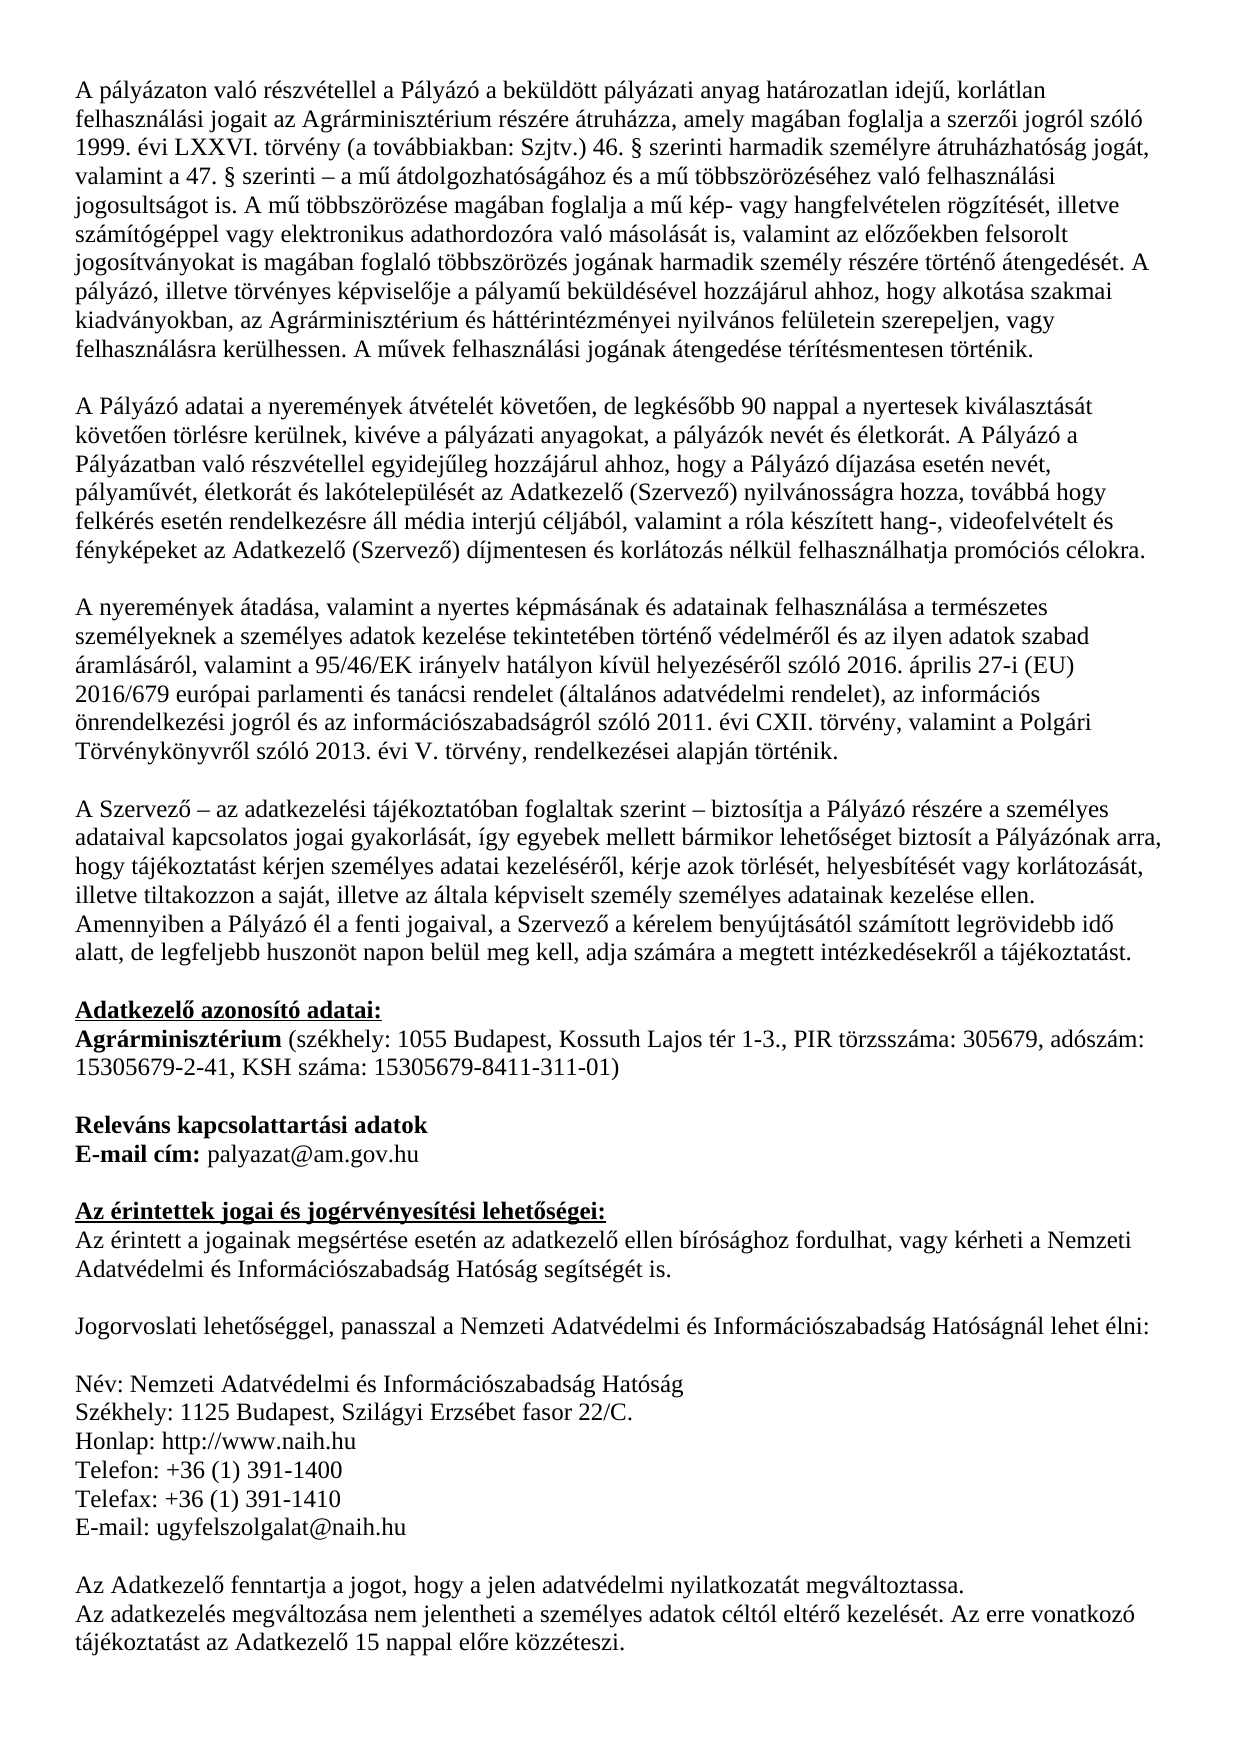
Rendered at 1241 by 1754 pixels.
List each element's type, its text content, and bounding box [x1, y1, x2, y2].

text E-mail: ugyfelszolgalat@naih.hu [75, 1512, 1165, 1541]
text Telefax: +36 (1) 391-1410 [75, 1484, 1165, 1512]
text A Pályázó adatai a nyeremények átvételét követően, de legkésőbb 90 nappal a nyertesek kiválasztását követően törlésre kerülnek, kivéve a pályázati anyagokat, a pályázók nevét és életkorát. A Pályázó a Pályázatban való részvétellel egyidejűleg hozzájárul ahhoz, hogy a Pályázó díjazása esetén nevét, pályaművét, életkorát és lakótelepülését az Adatkezelő (Szervező) nyilvánosságra hozza, továbbá hogy felkérés esetén rendelkezésre áll média interjú céljából, valamint a róla készített hang-, videofelvételt és fényképeket az Adatkezelő (Szervező) díjmentesen és korlátozás nélkül felhasználhatja promóciós célokra. [75, 391, 1165, 564]
text A Szervező – az adatkezelési tájékoztatóban foglaltak szerint – biztosítja a Pályázó részére a személyes adataival kapcsolatos jogai gyakorlását, így egyebek mellett bármikor lehetőséget biztosít a Pályázónak arra, hogy tájékoztatást kérjen személyes adatai kezeléséről, kérje azok törlését, helyesbítését vagy korlátozását, illetve tiltakozzon a saját, illetve az általa képviselt személy személyes adatainak kezelése ellen. Amennyiben a Pályázó él a fenti jogaival, a Szervező a kérelem benyújtásától számított legrövidebb idő alatt, de legfeljebb huszonöt napon belül meg kell, adja számára a megtett intézkedésekről a tájékoztatást. [75, 794, 1165, 966]
text Az érintett a jogainak megsértése esetén az adatkezelő ellen bírósághoz fordulhat, vagy kérheti a Nemzeti Adatvédelmi és Információszabadság Hatóság segítségét is. [75, 1225, 1165, 1282]
text Az Adatkezelő fenntartja a jogot, hogy a jelen adatvédelmi nyilatkozatát megváltoztassa. [75, 1570, 1165, 1599]
text Név: Nemzeti Adatvédelmi és Információszabadság Hatóság [75, 1369, 1165, 1397]
text Telefon: +36 (1) 391-1400 [75, 1455, 1165, 1484]
text Az adatkezelés megváltozása nem jelentheti a személyes adatok céltól eltérő kezelését. Az erre vonatkozó tájékoztatást az Adatkezelő 15 nappal előre közzéteszi. [75, 1599, 1165, 1656]
text Jogorvoslati lehetőséggel, panasszal a Nemzeti Adatvédelmi és Információszabadság Hatóságnál lehet élni: [75, 1311, 1165, 1340]
text Adatkezelő azonosító adatai: [75, 995, 1165, 1024]
text Releváns kapcsolattartási adatok [75, 1110, 1165, 1139]
text Agrárminisztérium (székhely: 1055 Budapest, Kossuth Lajos tér 1-3., PIR törzsszáma: 305679, adószám: 15305679-2-41, KSH száma: 15305679-8411-311-01) [75, 1024, 1165, 1081]
text A nyeremények átadása, valamint a nyertes képmásának és adatainak felhasználása a természetes személyeknek a személyes adatok kezelése tekintetében történő védelméről és az ilyen adatok szabad áramlásáról, valamint a 95/46/EK irányelv hatályon kívül helyezéséről szóló 2016. április 27-i (EU) 2016/679 európai parlamenti és tanácsi rendelet (általános adatvédelmi rendelet), az információs önrendelkezési jogról és az információszabadságról szóló 2011. évi CXII. törvény, valamint a Polgári Törvénykönyvről szóló 2013. évi V. törvény, rendelkezései alapján történik. [75, 592, 1165, 765]
text Az érintettek jogai és jogérvényesítési lehetőségei: [75, 1196, 1165, 1225]
text Székhely: 1125 Budapest, Szilágyi Erzsébet fasor 22/C. [75, 1397, 1165, 1426]
text E-mail cím: palyazat@am.gov.hu [75, 1139, 1165, 1167]
text A pályázaton való részvétellel a Pályázó a beküldött pályázati anyag határozatlan idejű, korlátlan felhasználási jogait az Agrárminisztérium részére átruházza, amely magában foglalja a szerzői jogról szóló 1999. évi LXXVI. törvény (a továbbiakban: Szjtv.) 46. § szerinti harmadik személyre átruházhatóság jogát, valamint a 47. § szerinti – a mű átdolgozhatóságához és a mű többszörözéséhez való felhasználási jogosultságot is. A mű többszörözése magában foglalja a mű kép- vagy hangfelvételen rögzítését, illetve számítógéppel vagy elektronikus adathordozóra való másolását is, valamint az előzőekben felsorolt jogosítványokat is magában foglaló többszörözés jogának harmadik személy részére történő átengedését. A pályázó, illetve törvényes képviselője a pályamű beküldésével hozzájárul ahhoz, hogy alkotása szakmai kiadványokban, az Agrárminisztérium és háttérintézményei nyilvános felületein szerepeljen, vagy felhasználásra kerülhessen. A művek felhasználási jogának átengedése térítésmentesen történik. [75, 75, 1165, 362]
text Honlap: http://www.naih.hu [75, 1426, 1165, 1455]
